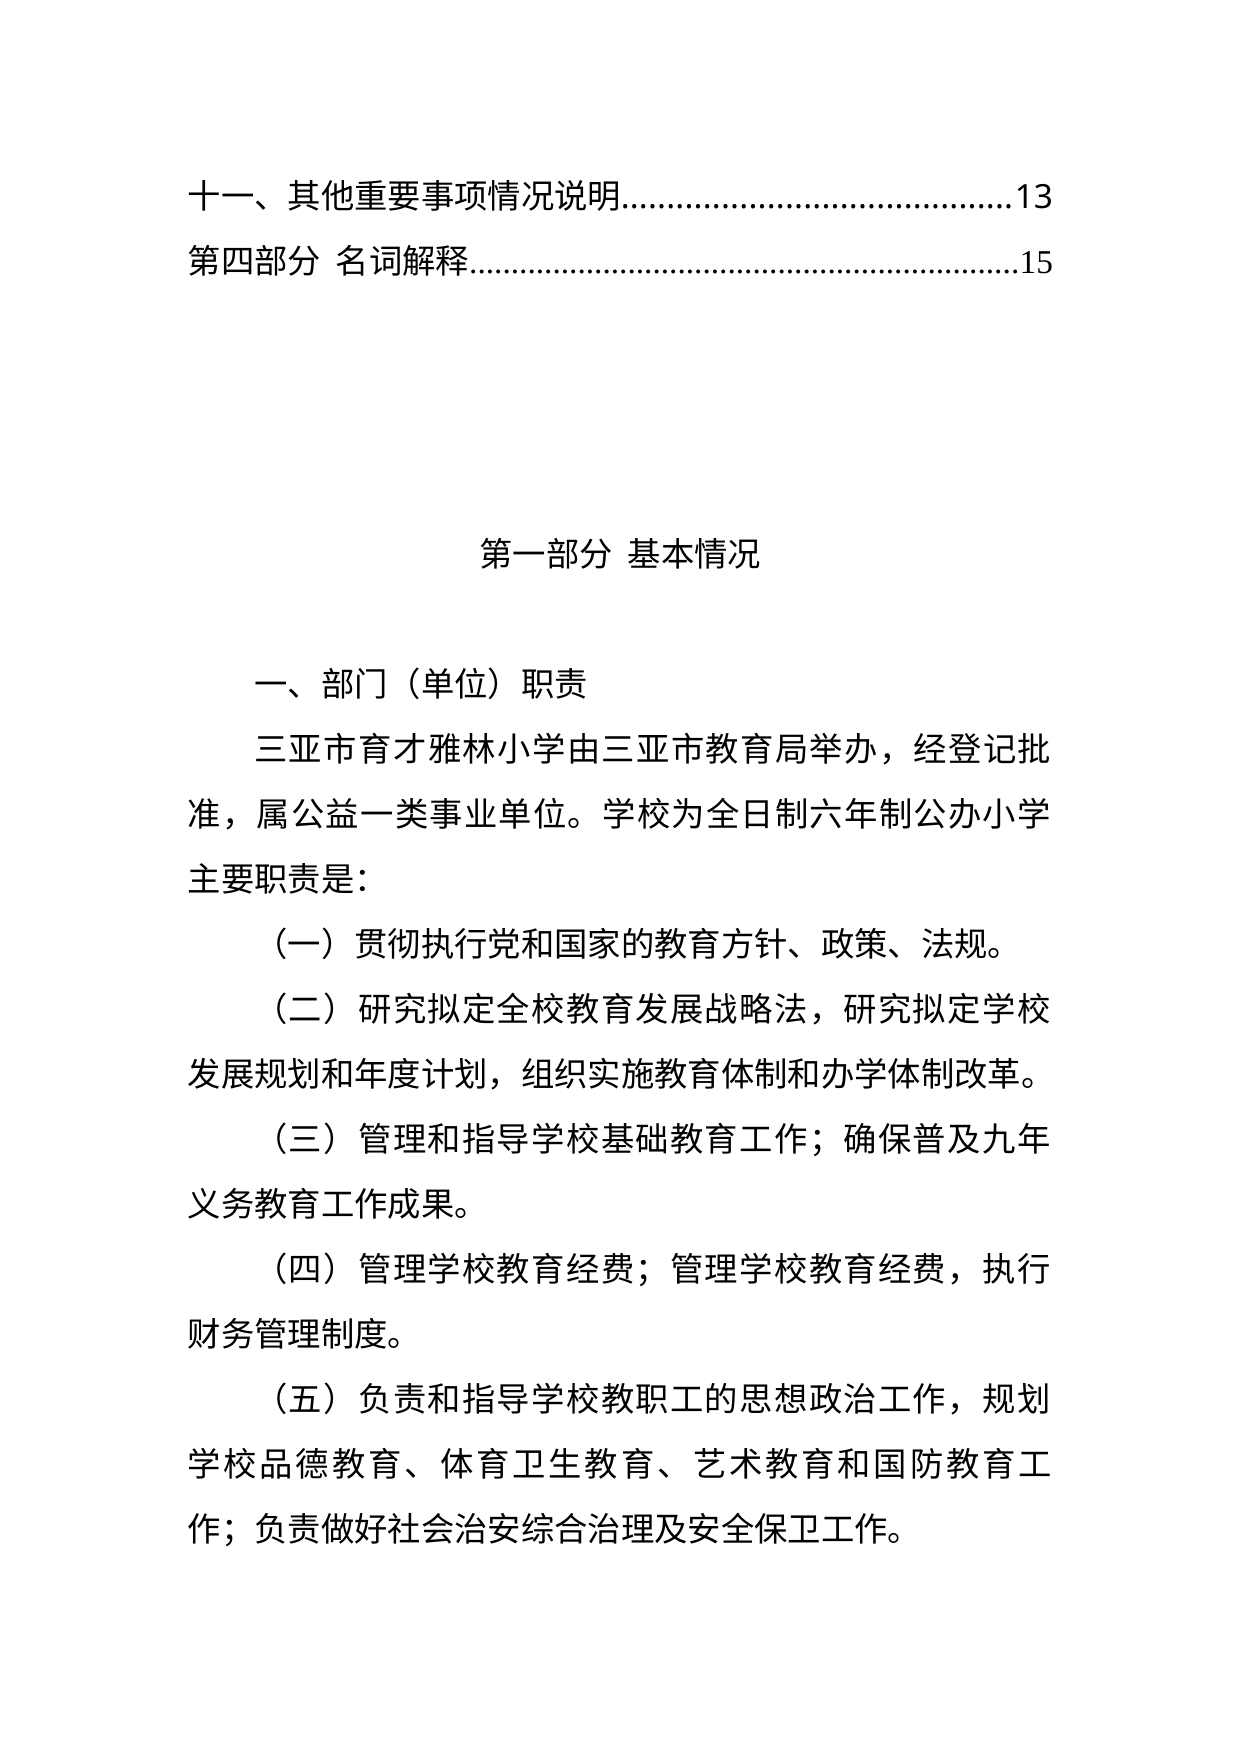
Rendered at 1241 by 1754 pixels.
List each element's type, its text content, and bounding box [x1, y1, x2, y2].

text （一）贯彻执行党和国家的教育方针、政策、法规。 [187, 909, 1053, 974]
text 十一、其他重要事项情况说明 13 [187, 162, 1053, 227]
text 三亚市育才雅林小学由三亚市教育局举办，经登记批准，属公益一类事业单位。学校为全日制六年制公办小学，主要职责是： [187, 714, 1053, 909]
text （三）管理和指导学校基础教育工作；确保普及九年义务教育工作成果。 [187, 1104, 1053, 1234]
text 一、部门（单位）职责 [187, 649, 1053, 714]
text （四）管理学校教育经费；管理学校教育经费，执行财务管理制度。 [187, 1234, 1053, 1364]
text 第一部分 基本情况 [187, 519, 1053, 584]
text （五）负责和指导学校教职工的思想政治工作，规划学校品德教育、体育卫生教育、艺术教育和国防教育工作；负责做好社会治安综合治理及安全保卫工作。 [187, 1364, 1053, 1559]
text （二）研究拟定全校教育发展战略法，研究拟定学校发展规划和年度计划，组织实施教育体制和办学体制改革。 [187, 974, 1053, 1104]
text 第四部分 名词解释 15 [187, 227, 1053, 292]
